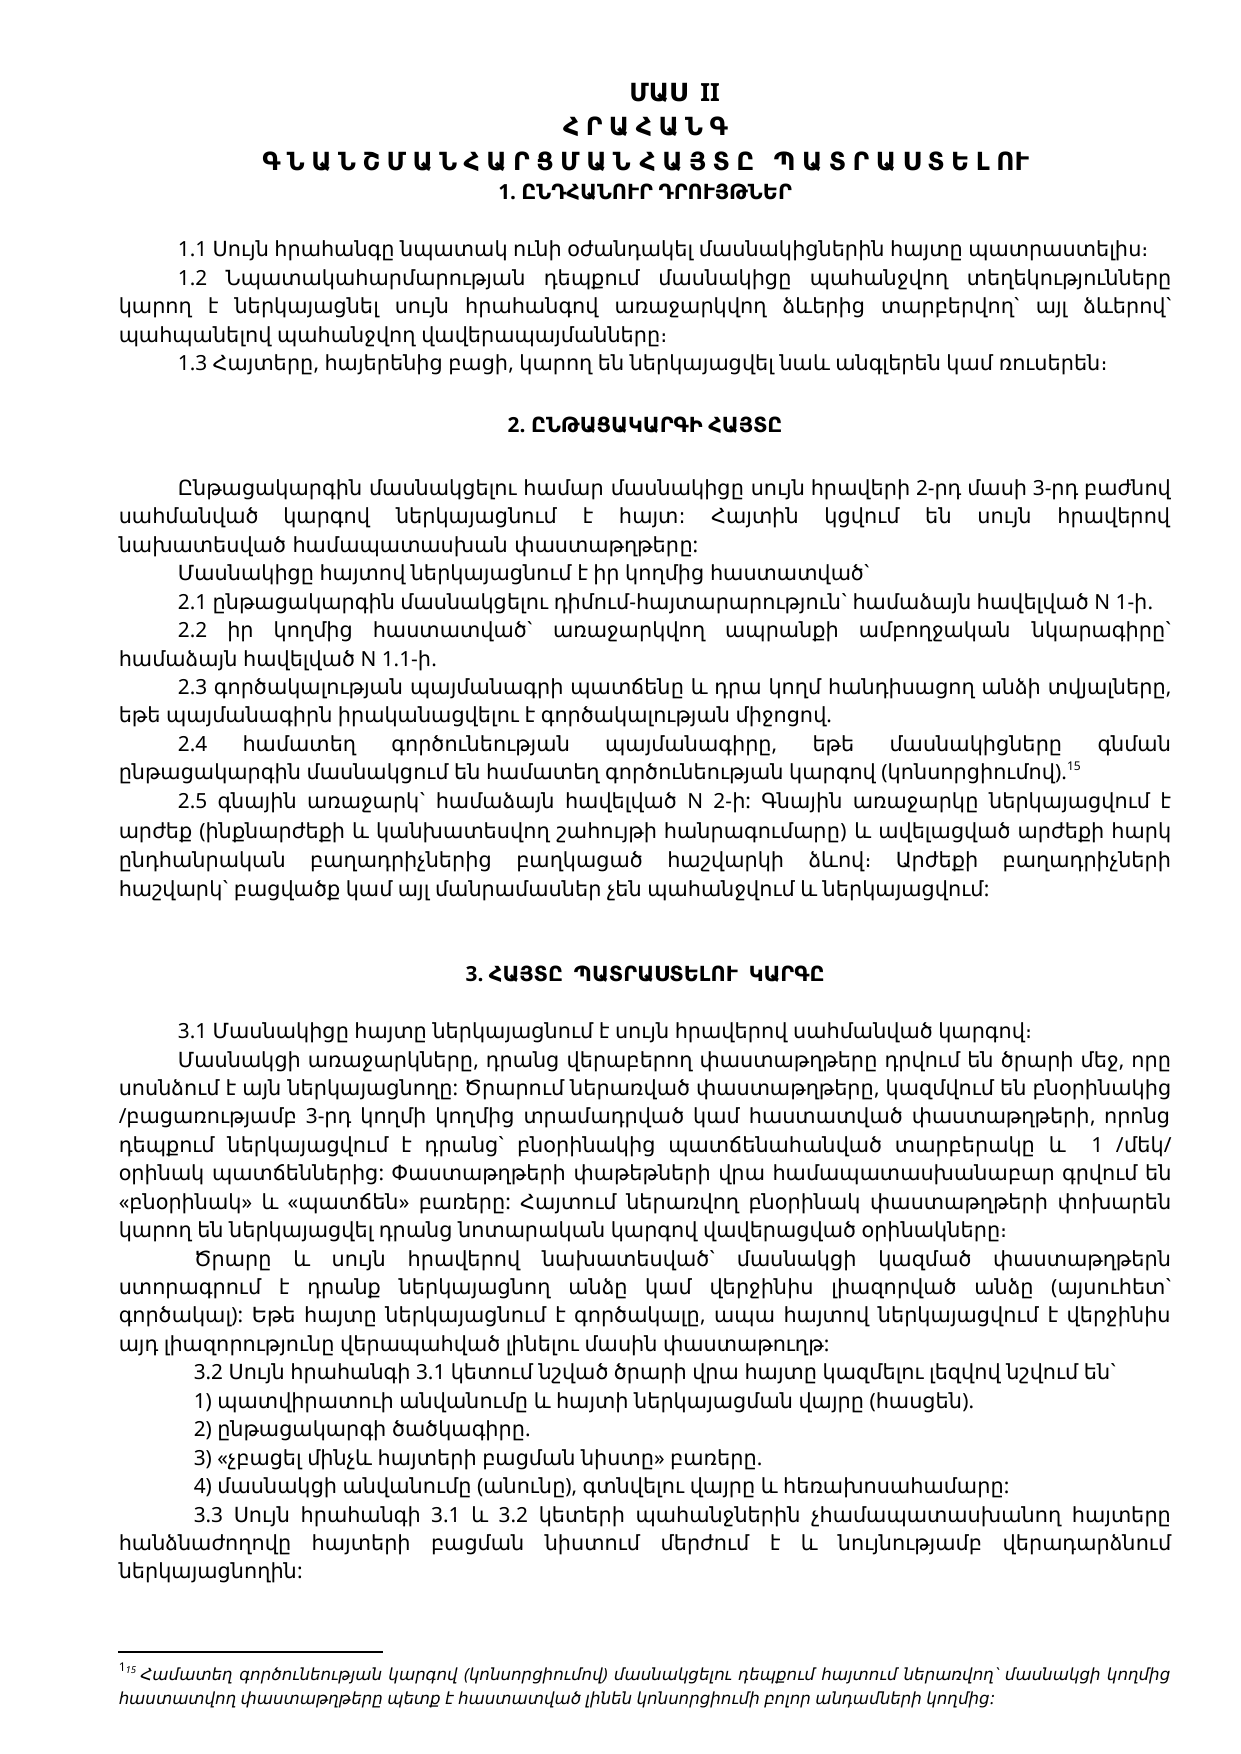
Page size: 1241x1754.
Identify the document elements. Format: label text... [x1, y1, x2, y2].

text 3. ՀԱՅՏԸ ՊԱՏՐԱՍՏԵԼՈՒ ԿԱՐԳԸ [118, 959, 1171, 988]
text 2) ընթացակարգի ծածկագիրը. [118, 1414, 1171, 1443]
text 2.5 գնային առաջարկ` համաձայն հավելված N 2-ի: Գնային առաջարկը ներկայացվում է արժեք (ինքնարժեքի և կանխատեսվող շահույթի հանրագումարը) և ավելացված արժեքի հարկ ընդհանրական բաղադրիչներից բաղկացած հաշվարկի ձևով։ Արժեքի բաղադրիչների հաշվարկ` բացվածք կամ այլ մանրամասներ չեն պահանջվում և ներկայացվում: [118, 786, 1171, 902]
text 1.1 Սույն հրահանգը նպատակ ունի օժանդակել մասնակիցներին հայտը պատրաստելիս։ [118, 234, 1171, 263]
text 2.2 իր կողմից հաստատված` առաջարկվող ապրանքի ամբողջական նկարագիրը` համաձայն հավելված N 1.1-ի. [118, 615, 1171, 672]
text Մասնակիցը հայտով ներկայացնում է իր կողմից հաստատված` [118, 558, 1171, 587]
text 3) «չբացել մինչև հայտերի բացման նիստը» բառերը. [118, 1443, 1171, 1471]
text Գ Ն Ա Ն Շ Մ Ա Ն Հ Ա Ր Ց Մ Ա Ն Հ Ա Յ Տ Ը Պ Ա Տ Ր Ա Ս Տ Ե Լ ՈՒ [118, 143, 1172, 177]
text Ծրարը և սույն հրավերով նախատեսված` մասնակցի կազմած փաստաթղթերն ստորագրում է դրանք ներկայացնող անձը կամ վերջինիս լիազորված անձը (այսուհետ` գործակալ): Եթե հայտը ներկայացնում է գործակալը, ապա հայտով ներկայացվում է վերջինիս այդ լիազորությունը վերապահված լինելու մասին փաստաթուղթ: [118, 1244, 1171, 1357]
text 2.4 համատեղ գործունեության պայմանագիրը, եթե մասնակիցները գնման ընթացակարգին մասնակցում են համատեղ գործունեության կարգով (կոնսորցիումով).15 [118, 729, 1171, 786]
text Ընթացակարգին մասնակցելու համար մասնակիցը սույն հրավերի 2-րդ մասի 3-րդ բաժնով սահմանված կարգով ներկայացնում է հայտ: Հայտին կցվում են սույն հրավերով նախատեսված համապատասխան փաստաթղթերը: [118, 473, 1171, 558]
text ՄԱՍ II [118, 75, 1171, 109]
text Հ Ր Ա Հ Ա Ն Գ [118, 109, 1172, 143]
text 3.3 Սույն հրահանգի 3.1 և 3.2 կետերի պահանջներին չհամապատասխանող հայտերը հանձնաժողովը հայտերի բացման նիստում մերժում է և նույնությամբ վերադարձնում ներկայացնողին: [118, 1500, 1171, 1585]
text 4) մասնակցի անվանումը (անունը), գտնվելու վայրը և հեռախոսահամարը: [118, 1471, 1171, 1500]
text 2.3 գործակալության պայմանագրի պատճենը և դրա կողմ հանդիսացող անձի տվյալները, եթե պայմանագիրն իրականացվելու է գործակալության միջոցով. [118, 672, 1171, 729]
text 2. ԸՆԹԱՑԱԿԱՐԳԻ ՀԱՅՏԸ [118, 411, 1171, 439]
text 1.2 Նպատակահարմարության դեպքում մասնակիցը պահանջվող տեղեկությունները կարող է ներկայացնել սույն հրահանգով առաջարկվող ձևերից տարբերվող` այլ ձևերով` պահպանելով պահանջվող վավերապայմանները։ [118, 263, 1171, 348]
text 3.1 Մասնակիցը հայտը ներկայացնում է սույն հրավերով սահմանված կարգով։ [118, 1016, 1171, 1045]
text 1.3 Հայտերը, հայերենից բացի, կարող են ներկայացվել նաև անգլերեն կամ ռուսերեն։ [118, 348, 1171, 377]
text Մասնակցի առաջարկները, դրանց վերաբերող փաստաթղթերը դրվում են ծրարի մեջ, որը սոսնձում է այն ներկայացնողը: Ծրարում ներառված փաստաթղթերը, կազմվում են բնօրինակից /բացառությամբ 3-րդ կողմի կողմից տրամադրված կամ հաստատված փաստաթղթերի, որոնց դեպքում ներկայացվում է դրանց` բնօրինակից պատճենահանված տարբերակը և 1 /մեկ/ օրինակ պատճեններից: Փաստաթղթերի փաթեթների վրա համապատասխանաբար գրվում են «բնօրինակ» և «պատճեն» բառերը: Հայտում ներառվող բնօրինակ փաստաթղթերի փոխարեն կարող են ներկայացվել դրանց նոտարական կարգով վավերացված օրինակները։ [118, 1045, 1171, 1244]
text 3.2 Սույն հրահանգի 3.1 կետում նշված ծրարի վրա հայտը կազմելու լեզվով նշվում են` [118, 1357, 1171, 1386]
text 2.1 ընթացակարգին մասնակցելու դիմում-հայտարարություն` համաձայն հավելված N 1-ի. [118, 587, 1171, 615]
text 1. ԸՆԴՀԱՆՈՒՐ ԴՐՈՒՅԹՆԵՐ [118, 177, 1171, 206]
text 1) պատվիրատուի անվանումը և հայտի ներկայացման վայրը (հասցեն). [118, 1386, 1171, 1414]
